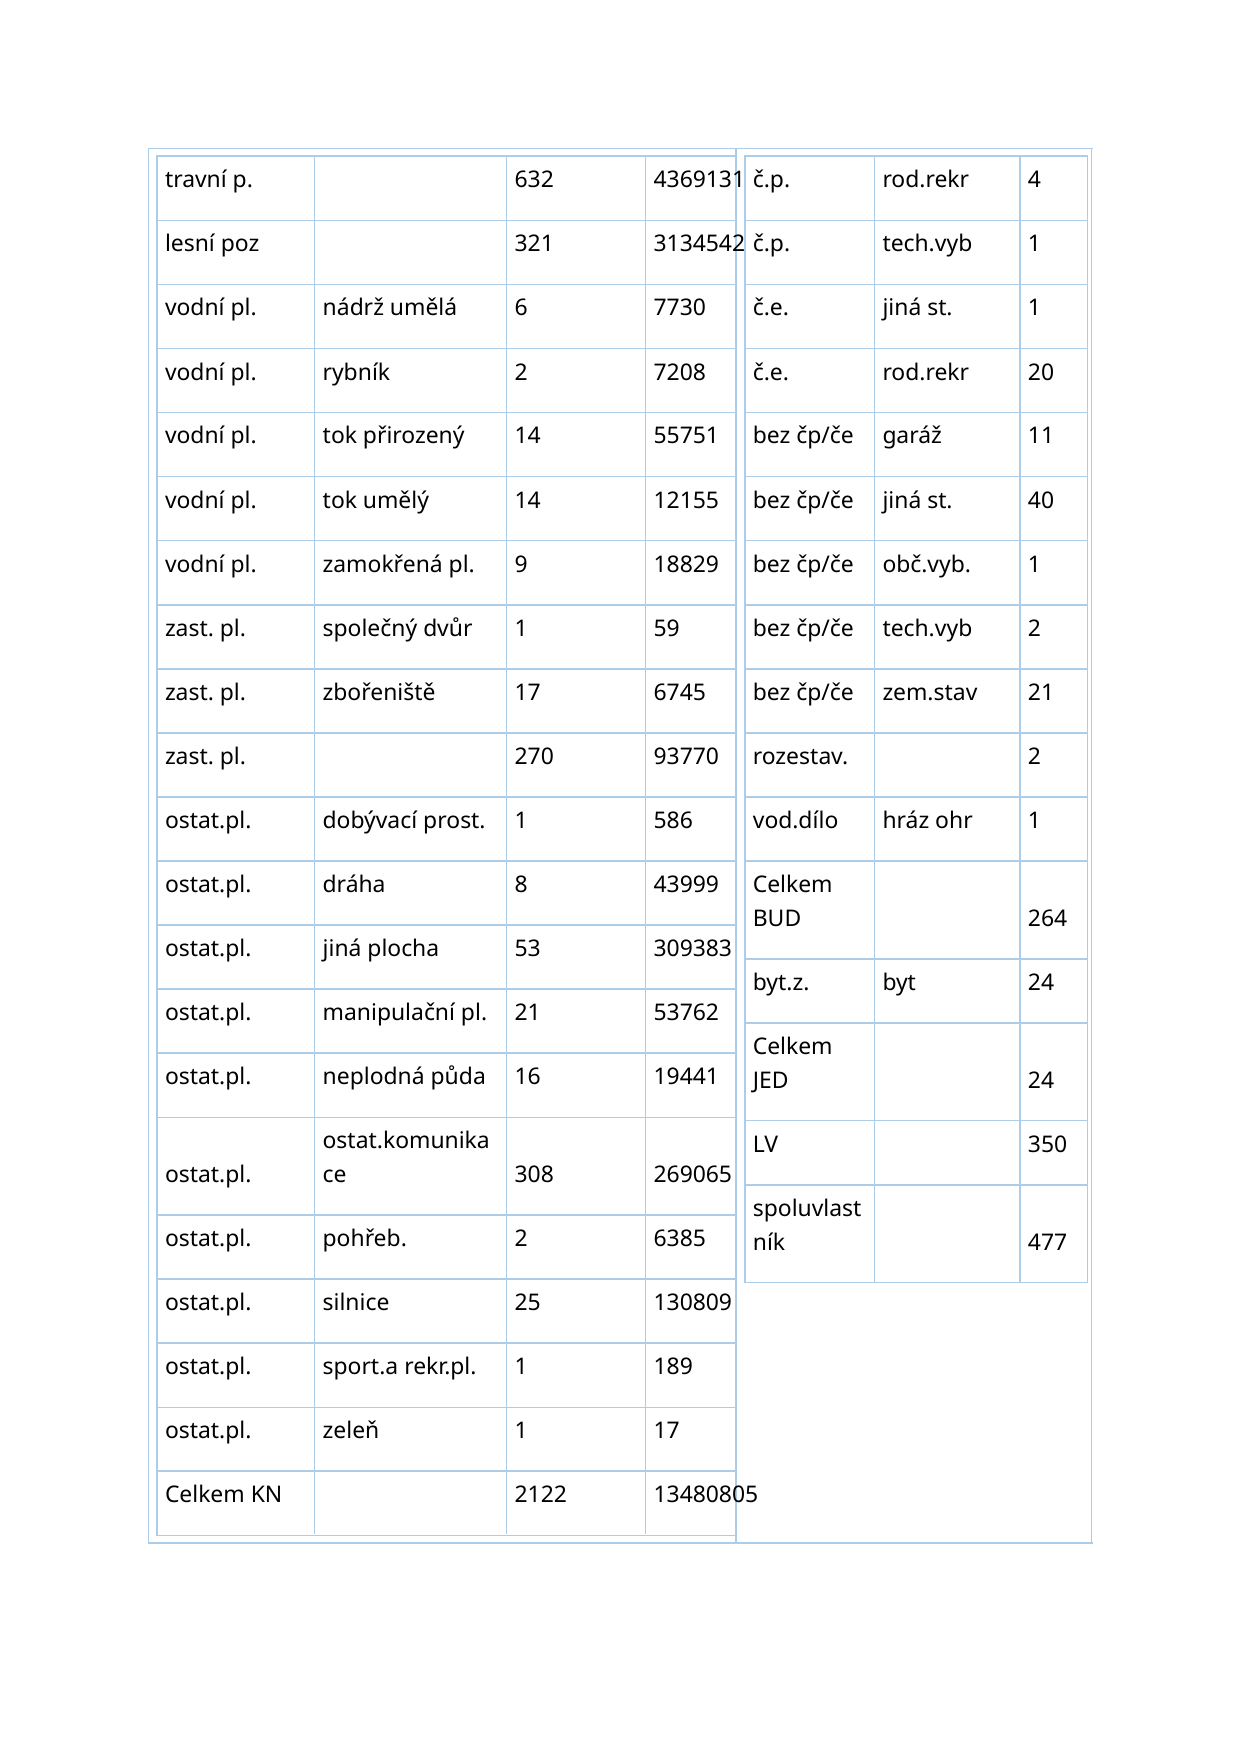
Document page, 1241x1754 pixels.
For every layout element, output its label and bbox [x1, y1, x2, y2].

table_cell [149, 149, 735, 1542]
table_cell [737, 149, 1091, 1542]
